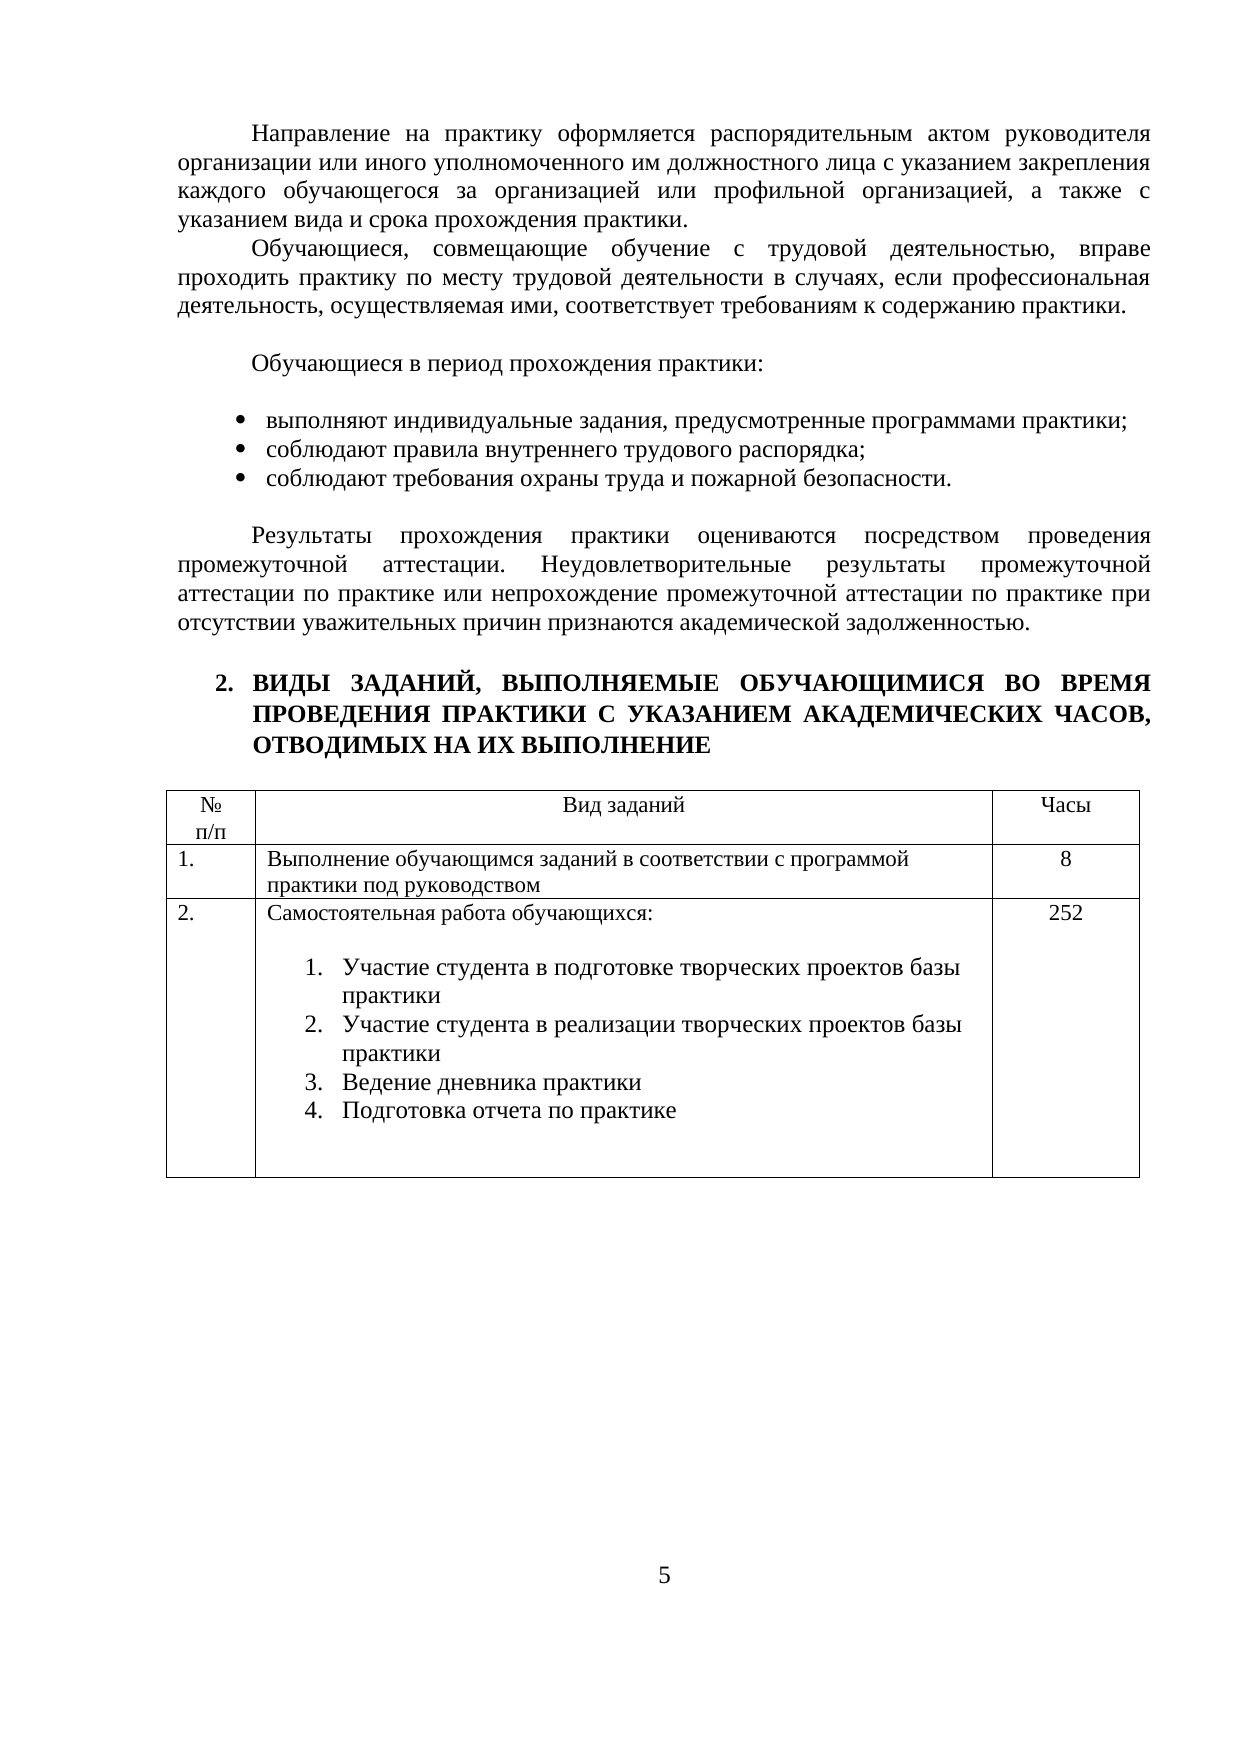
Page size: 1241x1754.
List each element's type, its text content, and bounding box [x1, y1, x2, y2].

table_header № п/п [167, 791, 255, 844]
text Обучающиеся, совмещающие обучение с трудовой деятельностью, вправе проходить практику по месту трудовой деятельности в случаях, если профессиональная деятельность, осуществляемая ими, соответствует требованиям к содержанию практики. [177, 233, 1152, 319]
table_cell 2. [167, 899, 255, 1177]
table_header Часы [993, 791, 1139, 844]
table_cell 252 [993, 899, 1139, 1177]
table_cell Выполнение обучающимся заданий в соответствии с программой практики под руководством [256, 845, 992, 898]
list соблюдают требования охраны труда и пожарной безопасности. [236, 463, 1152, 492]
text Направление на практику оформляется распорядительным актом руководителя организации или иного уполномоченного им должностного лица с указанием закрепления каждого обучающегося за организацией или профильной организацией, а также с указанием вида и срока прохождения практики. [177, 118, 1152, 233]
list соблюдают правила внутреннего трудового распорядка; [236, 434, 1152, 463]
text Обучающиеся в период прохождения практики: [177, 348, 1152, 377]
table_header Вид заданий [256, 791, 992, 844]
subtitle ВИДЫ ЗАДАНИЙ, ВЫПОЛНЯЕМЫЕ ОБУЧАЮЩИМИСЯ ВО ВРЕМЯ ПРОВЕДЕНИЯ ПРАКТИКИ С УКАЗАНИЕМ АКАДЕМИЧЕСКИХ ЧАСОВ, ОТВОДИМЫХ НА ИХ ВЫПОЛНЕНИЕ [215, 668, 1152, 759]
list выполняют индивидуальные задания, предусмотренные программами практики; [236, 406, 1152, 434]
table_cell 8 [993, 845, 1139, 898]
table_cell 1. [167, 845, 255, 898]
text Результаты прохождения практики оцениваются посредством проведения промежуточной аттестации. Неудовлетворительные результаты промежуточной аттестации по практике или непрохождение промежуточной аттестации по практике при отсутствии уважительных причин признаются академической задолженностью. [177, 521, 1152, 636]
table_cell Самостоятельная работа обучающихся: Участие студента в подготовке творческих проектов базы практики Участие студента в реализации творческих проектов базы практики Ведение дневника практики Подготовка отчета по практике [256, 899, 992, 1177]
